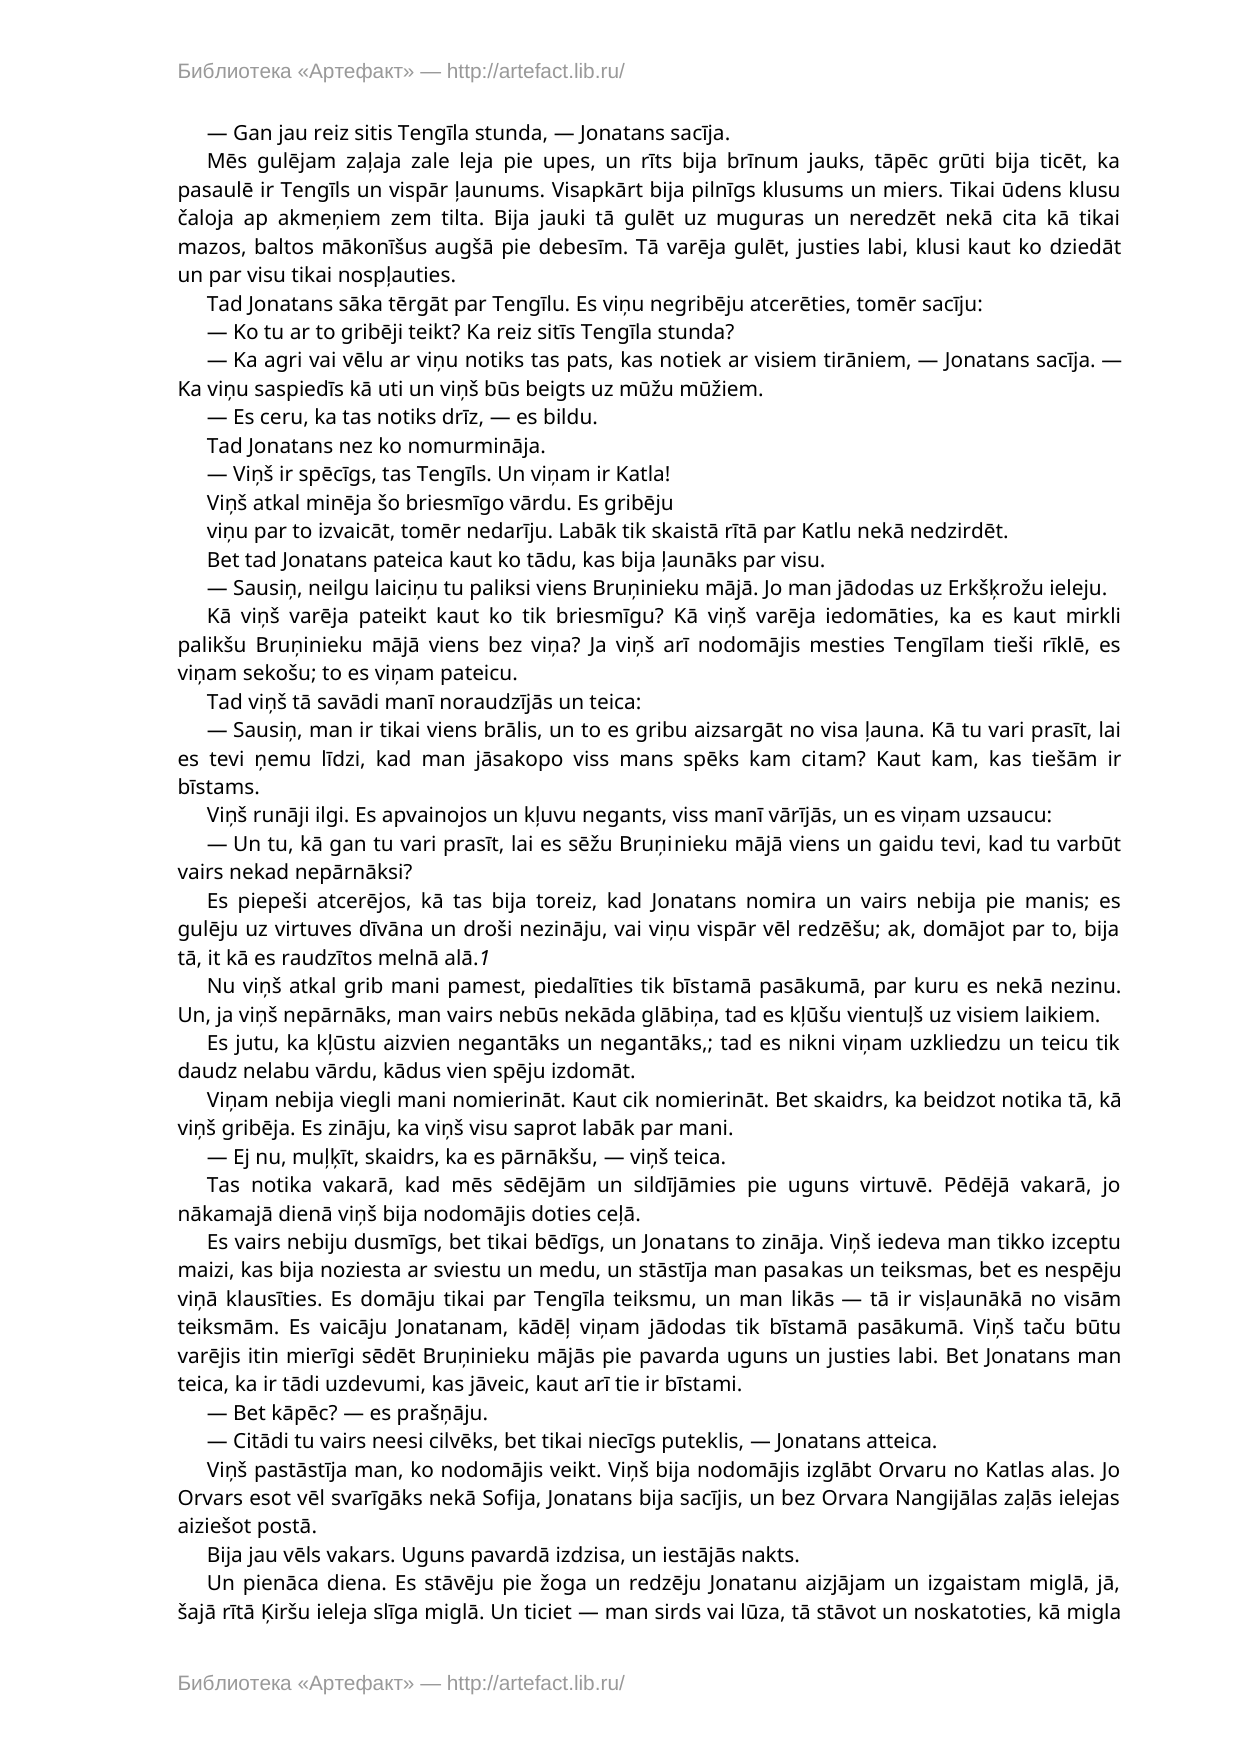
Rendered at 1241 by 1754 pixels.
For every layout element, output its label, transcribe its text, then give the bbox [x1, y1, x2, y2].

text Es vairs nebiju dusmīgs, bet tikai bēdīgs, un Jonatans to zināja. Viņš iedeva man tikko izceptu maizi, kas bija noziesta ar sviestu un medu, un stāstīja man pasakas un teiksmas, bet es nespēju viņā klausīties. Es domāju tikai par Tengīla teiksmu, un man likās — tā ir visļaunākā no visām teiksmām. Es vaicāju Jonatanam, kādēļ viņam jādodas tik bīstamā pasākumā. Viņš taču būtu varējis itin mierīgi sēdēt Bruņinieku mājās pie pavarda uguns un justies labi. Bet Jonatans man teica, ka ir tādi uzdevumi, kas jāveic, kaut arī tie ir bīstami. [177, 1227, 1122, 1398]
text Bet tad Jonatans pateica kaut ko tādu, kas bija ļaunāks par visu. [177, 545, 1122, 573]
text Viņam nebija viegli mani nomierināt. Kaut cik nomierināt. Bet skaidrs, ka beidzot notika tā, kā viņš gribēja. Es zināju, ka viņš visu saprot labāk par mani. [177, 1085, 1122, 1142]
text — Ko tu ar to gribēji teikt? Ka reiz sitīs Tengīla stunda? [177, 317, 1122, 346]
text — Ka agri vai vēlu ar viņu notiks tas pats, kas notiek ar visiem tirāniem, — Jonatans sacīja. — Ka viņu saspiedīs kā uti un viņš būs beigts uz mūžu mūžiem. [177, 346, 1122, 402]
text — Sausiņ, man ir tikai viens brālis, un to es gribu aizsargāt no visa ļauna. Kā tu vari prasīt, lai es tevi ņemu līdzi, kad man jāsakopo viss mans spēks kam citam? Kaut kam, kas tiešām ir bīstams. [177, 715, 1122, 801]
text Tas notika vakarā, kad mēs sēdējām un sildījāmies pie uguns virtuvē. Pēdējā vakarā, jo nākamajā dienā viņš bija nodomājis doties ceļā. [177, 1170, 1122, 1227]
text — Sausiņ, neilgu laiciņu tu paliksi viens Bruņinieku mājā. Jo man jādodas uz Erkšķrožu ieleju. [177, 573, 1122, 602]
text Tad viņš tā savādi manī noraudzījās un teica: [177, 687, 1122, 715]
text Tad Jonatans sāka tērgāt par Tengīlu. Es viņu negribēju atcerēties, tomēr sacīju: [177, 289, 1122, 317]
text Es piepeši atcerējos, kā tas bija toreiz, kad Jonatans nomira un vairs nebija pie manis; es gulēju uz virtuves dīvāna un droši nezināju, vai viņu vispār vēl redzēšu; ak, domājot par to, bija tā, it kā es raudzītos melnā alā.1 [177, 886, 1122, 971]
text Mēs gulējam zaļaja zale leja pie upes, un rīts bija brīnum jauks, tāpēc grūti bija ticēt, ka pasaulē ir Tengīls un vispār ļaunums. Visapkārt bija pilnīgs klusums un miers. Tikai ūdens klusu čaloja ap akmeņiem zem tilta. Bija jauki tā gulēt uz muguras un neredzēt nekā cita kā tikai mazos, baltos mākonīšus augšā pie debesīm. Tā varēja gulēt, justies labi, klusi kaut ko dziedāt un par visu tikai nospļauties. [177, 147, 1122, 289]
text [177, 1568, 1122, 1625]
text Tad Jonatans nez ko nomurmināja. [177, 431, 1122, 459]
text Viņš atkal minēja šo briesmīgo vārdu. Es gribēju [177, 488, 1122, 516]
text Nu viņš atkal grib mani pamest, piedalīties tik bīstamā pasākumā, par kuru es nekā nezinu. Un, ja viņš nepārnāks, man vairs nebūs nekāda glābiņa, tad es kļūšu vientuļš uz visiem laikiem. [177, 971, 1122, 1028]
text — Citādi tu vairs neesi cilvēks, bet tikai niecīgs puteklis, — Jonatans atteica. [177, 1426, 1122, 1455]
text Es jutu, ka kļūstu aizvien negantāks un negantāks,; tad es nikni viņam uzkliedzu un teicu tik daudz nelabu vārdu, kādus vien spēju izdomāt. [177, 1028, 1122, 1085]
text viņu par to izvaicāt, tomēr nedarīju. Labāk tik skaistā rītā par Katlu nekā nedzirdēt. [177, 516, 1122, 545]
text — Un tu, kā gan tu vari prasīt, lai es sēžu Bruņinieku mājā viens un gaidu tevi, kad tu varbūt vairs nekad nepārnāksi? [177, 829, 1122, 886]
text — Gan jau reiz sitis Tengīla stunda, — Jonatans sacīja. [177, 118, 1122, 147]
text Viņš runāji ilgi. Es apvainojos un kļuvu negants, viss manī vārījās, un es viņam uzsaucu: [177, 801, 1122, 829]
text Bija jau vēls vakars. Uguns pavardā izdzisa, un iestājās nakts. [177, 1540, 1122, 1568]
text Kā viņš varēja pateikt kaut ko tik briesmīgu? Kā viņš varēja iedomāties, ka es kaut mirkli palikšu Bruņinieku mājā viens bez viņa? Ja viņš arī nodomājis mesties Tengīlam tieši rīklē, es viņam sekošu; to es viņam pateicu. [177, 602, 1122, 687]
text — Es ceru, ka tas notiks drīz, — es bildu. [177, 402, 1122, 431]
text Viņš pastāstīja man, ko nodomājis veikt. Viņš bija nodomājis izglābt Orvaru no Katlas alas. Jo Orvars esot vēl svarīgāks nekā Sofija, Jonatans bija sacījis, un bez Orvara Nangijālas zaļās ielejas aiziešot postā. [177, 1455, 1122, 1540]
text — Bet kāpēc? — es prašņāju. [177, 1398, 1122, 1426]
text — Ej nu, muļķīt, skaidrs, ka es pārnākšu, — viņš teica. [177, 1142, 1122, 1170]
text — Viņš ir spēcīgs, tas Tengīls. Un viņam ir Katla! [177, 459, 1122, 488]
